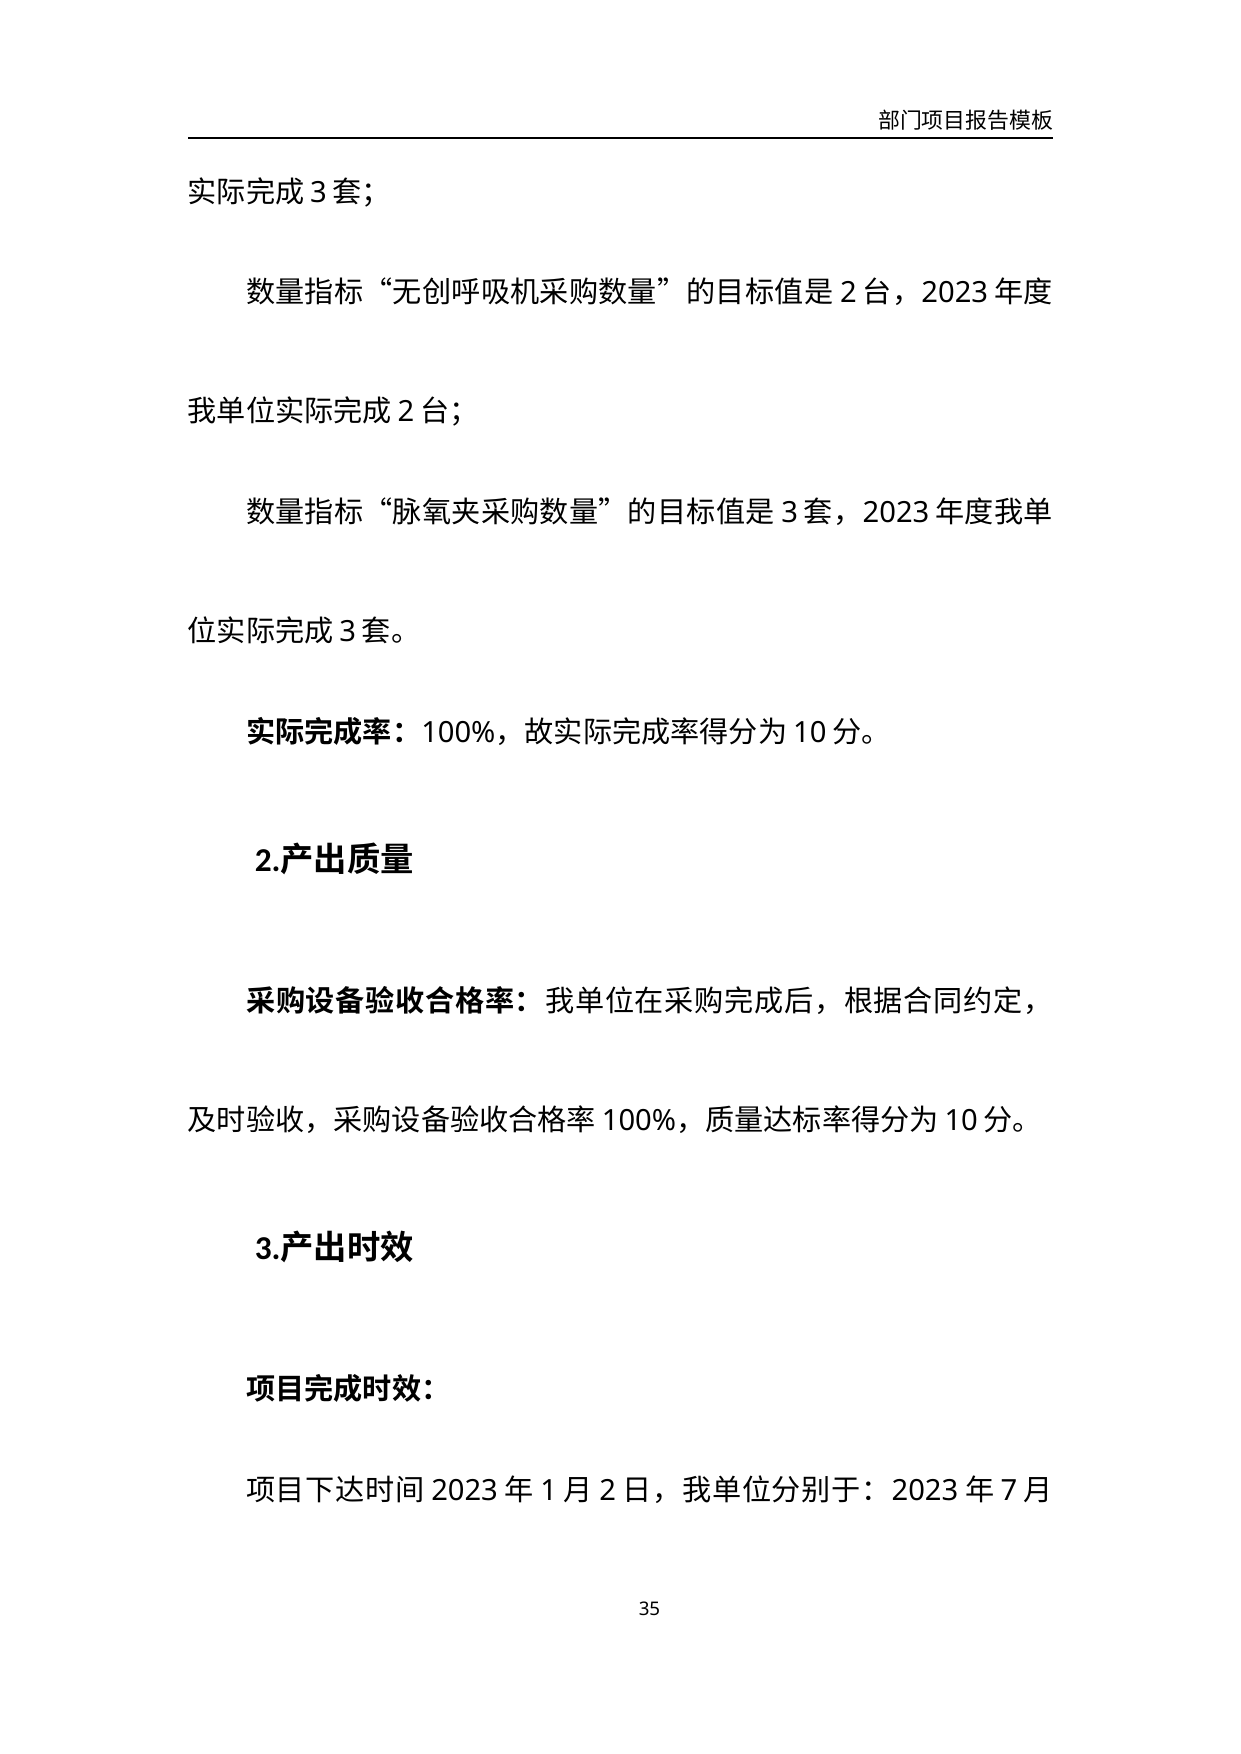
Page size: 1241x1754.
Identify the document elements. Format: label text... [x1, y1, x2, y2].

subtitle 2.产出质量 [187, 817, 1053, 897]
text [187, 150, 1053, 229]
text 数量指标“无创呼吸机采购数量”的目标值是2台，2023年度我单位实际完成2台； [187, 251, 1053, 449]
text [187, 1448, 1053, 1527]
text 实际完成率：100%，故实际完成率得分为10分。 [187, 690, 1053, 769]
text 采购设备验收合格率：我单位在采购完成后，根据合同约定，及时验收，采购设备验收合格率100%，质量达标率得分为10分。 [187, 959, 1053, 1157]
text 项目完成时效： [187, 1347, 1053, 1426]
subtitle 3.产出时效 [187, 1206, 1053, 1285]
text 数量指标“脉氧夹采购数量”的目标值是3套，2023年度我单位实际完成3套。 [187, 470, 1053, 668]
